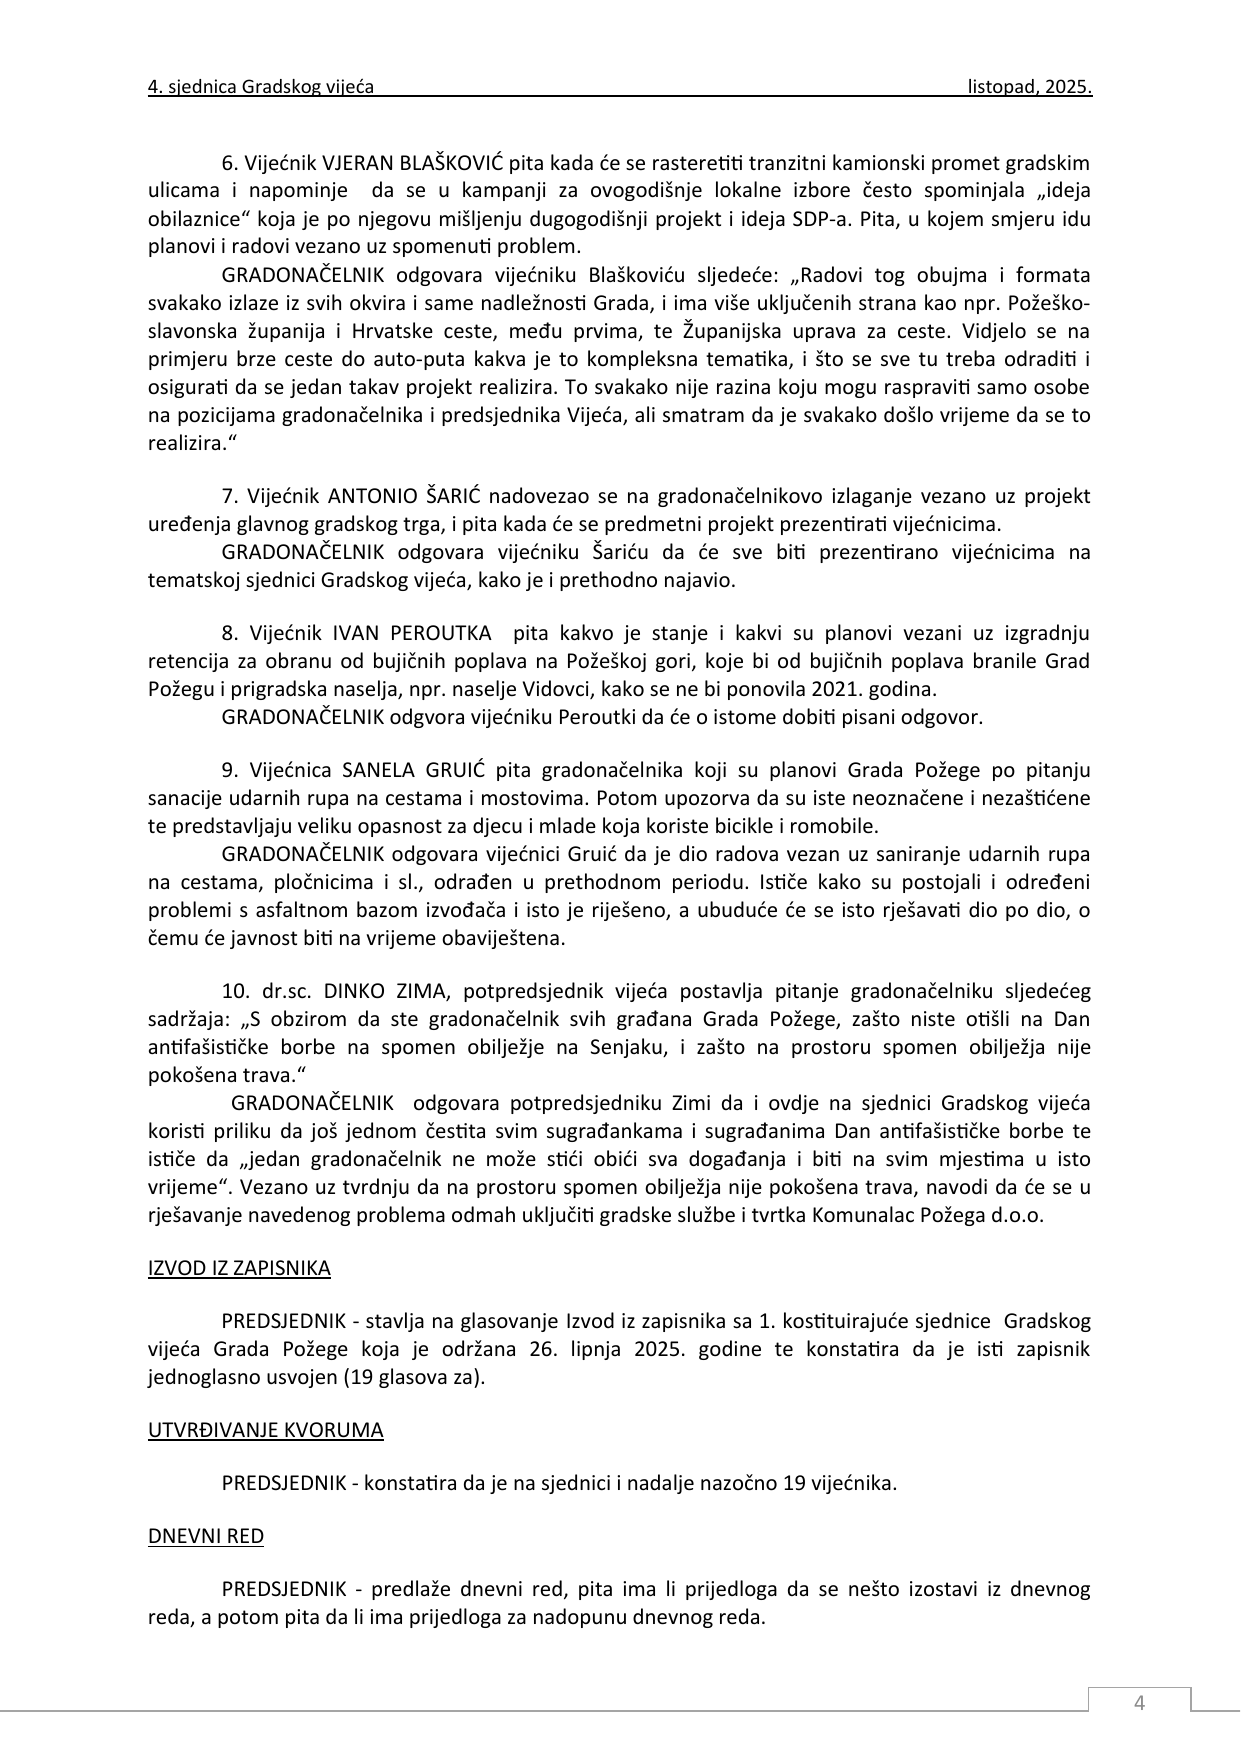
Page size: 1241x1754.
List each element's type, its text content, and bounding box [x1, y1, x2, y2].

text GRADONAČELNIK odgvora vijećniku Peroutki da će o istome dobiti pisani odgovor. [148, 702, 1093, 730]
list PREDSJEDNIK - konstatira da je na sjednici i nadalje nazočno 19 vijećnika. [148, 1468, 1093, 1496]
text GRADONAČELNIK odgovara vijećnici Gruić da je dio radova vezan uz saniranje udarnih rupa na cestama, pločnicima i sl., odrađen u prethodnom periodu. Ističe kako su postojali i određeni problemi s asfaltnom bazom izvođača i isto je riješeno, a ubuduće će se isto rješavati dio po dio, o čemu će javnost biti na vrijeme obaviještena. [148, 839, 1093, 951]
text DNEVNI RED [148, 1521, 1093, 1549]
text 9. Vijećnica SANELA GRUIĆ pita gradonačelnika koji su planovi Grada Požege po pitanju sanacije udarnih rupa na cestama i mostovima. Potom upozorva da su iste neoznačene i nezaštićene te predstavljaju veliku opasnost za djecu i mlade koja koriste bicikle i romobile. [148, 755, 1093, 839]
text PREDSJEDNIK - predlaže dnevni red, pita ima li prijedloga da se nešto izostavi iz dnevnog reda, a potom pita da li ima prijedloga za nadopunu dnevnog reda. [148, 1574, 1093, 1631]
text 6. Vijećnik VJERAN BLAŠKOVIĆ pita kada će se rasteretiti tranzitni kamionski promet gradskim ulicama i napominje da se u kampanji za ovogodišnje lokalne izbore često spominjala „ideja obilaznice“ koja je po njegovu mišljenju dugogodišnji projekt i ideja SDP-a. Pita, u kojem smjeru idu planovi i radovi vezano uz spomenuti problem. [148, 148, 1093, 260]
text GRADONAČELNIK odgovara potpredsjedniku Zimi da i ovdje na sjednici Gradskog vijeća koristi priliku da još jednom čestita svim sugrađankama i sugrađanima Dan antifašističke borbe te ističe da „jedan gradonačelnik ne može stići obići sva događanja i biti na svim mjestima u isto vrijeme“. Vezano uz tvrdnju da na prostoru spomen obilježja nije pokošena trava, navodi da će se u rješavanje navedenog problema odmah uključiti gradske službe i tvrtka Komunalac Požega d.o.o. [148, 1088, 1093, 1228]
text PREDSJEDNIK - stavlja na glasovanje Izvod iz zapisnika sa 1. kostituirajuće sjednice Gradskog vijeća Grada Požege koja je održana 26. lipnja 2025. godine te konstatira da je isti zapisnik jednoglasno usvojen (19 glasova za). [148, 1306, 1093, 1390]
text IZVOD IZ ZAPISNIKA [148, 1253, 1093, 1281]
text GRADONAČELNIK odgovara vijećniku Blaškoviću sljedeće: „Radovi tog obujma i formata svakako izlaze iz svih okvira i same nadležnosti Grada, i ima više uključenih strana kao npr. Požeško-slavonska županija i Hrvatske ceste, među prvima, te Županijska uprava za ceste. Vidjelo se na primjeru brze ceste do auto-puta kakva je to kompleksna tematika, i što se sve tu treba odraditi i osigurati da se jedan takav projekt realizira. To svakako nije razina koju mogu raspraviti samo osobe na pozicijama gradonačelnika i predsjednika Vijeća, ali smatram da je svakako došlo vrijeme da se to realizira.“ [148, 260, 1093, 456]
text 7. Vijećnik ANTONIO ŠARIĆ nadovezao se na gradonačelnikovo izlaganje vezano uz projekt uređenja glavnog gradskog trga, i pita kada će se predmetni projekt prezentirati vijećnicima. [148, 481, 1093, 537]
text 8. Vijećnik IVAN PEROUTKA pita kakvo je stanje i kakvi su planovi vezani uz izgradnju retencija za obranu od bujičnih poplava na Požeškoj gori, koje bi od bujičnih poplava branile Grad Požegu i prigradska naselja, npr. naselje Vidovci, kako se ne bi ponovila 2021. godina. [148, 618, 1093, 702]
text 10. dr.sc. DINKO ZIMA, potpredsjednik vijeća postavlja pitanje gradonačelniku sljedećeg sadržaja: „S obzirom da ste gradonačelnik svih građana Grada Požege, zašto niste otišli na Dan antifašističke borbe na spomen obilježje na Senjaku, i zašto na prostoru spomen obilježja nije pokošena trava.“ [148, 976, 1093, 1088]
text GRADONAČELNIK odgovara vijećniku Šariću da će sve biti prezentirano vijećnicima na tematskoj sjednici Gradskog vijeća, kako je i prethodno najavio. [148, 537, 1093, 593]
text UTVRĐIVANJE KVORUMA [148, 1415, 1093, 1443]
